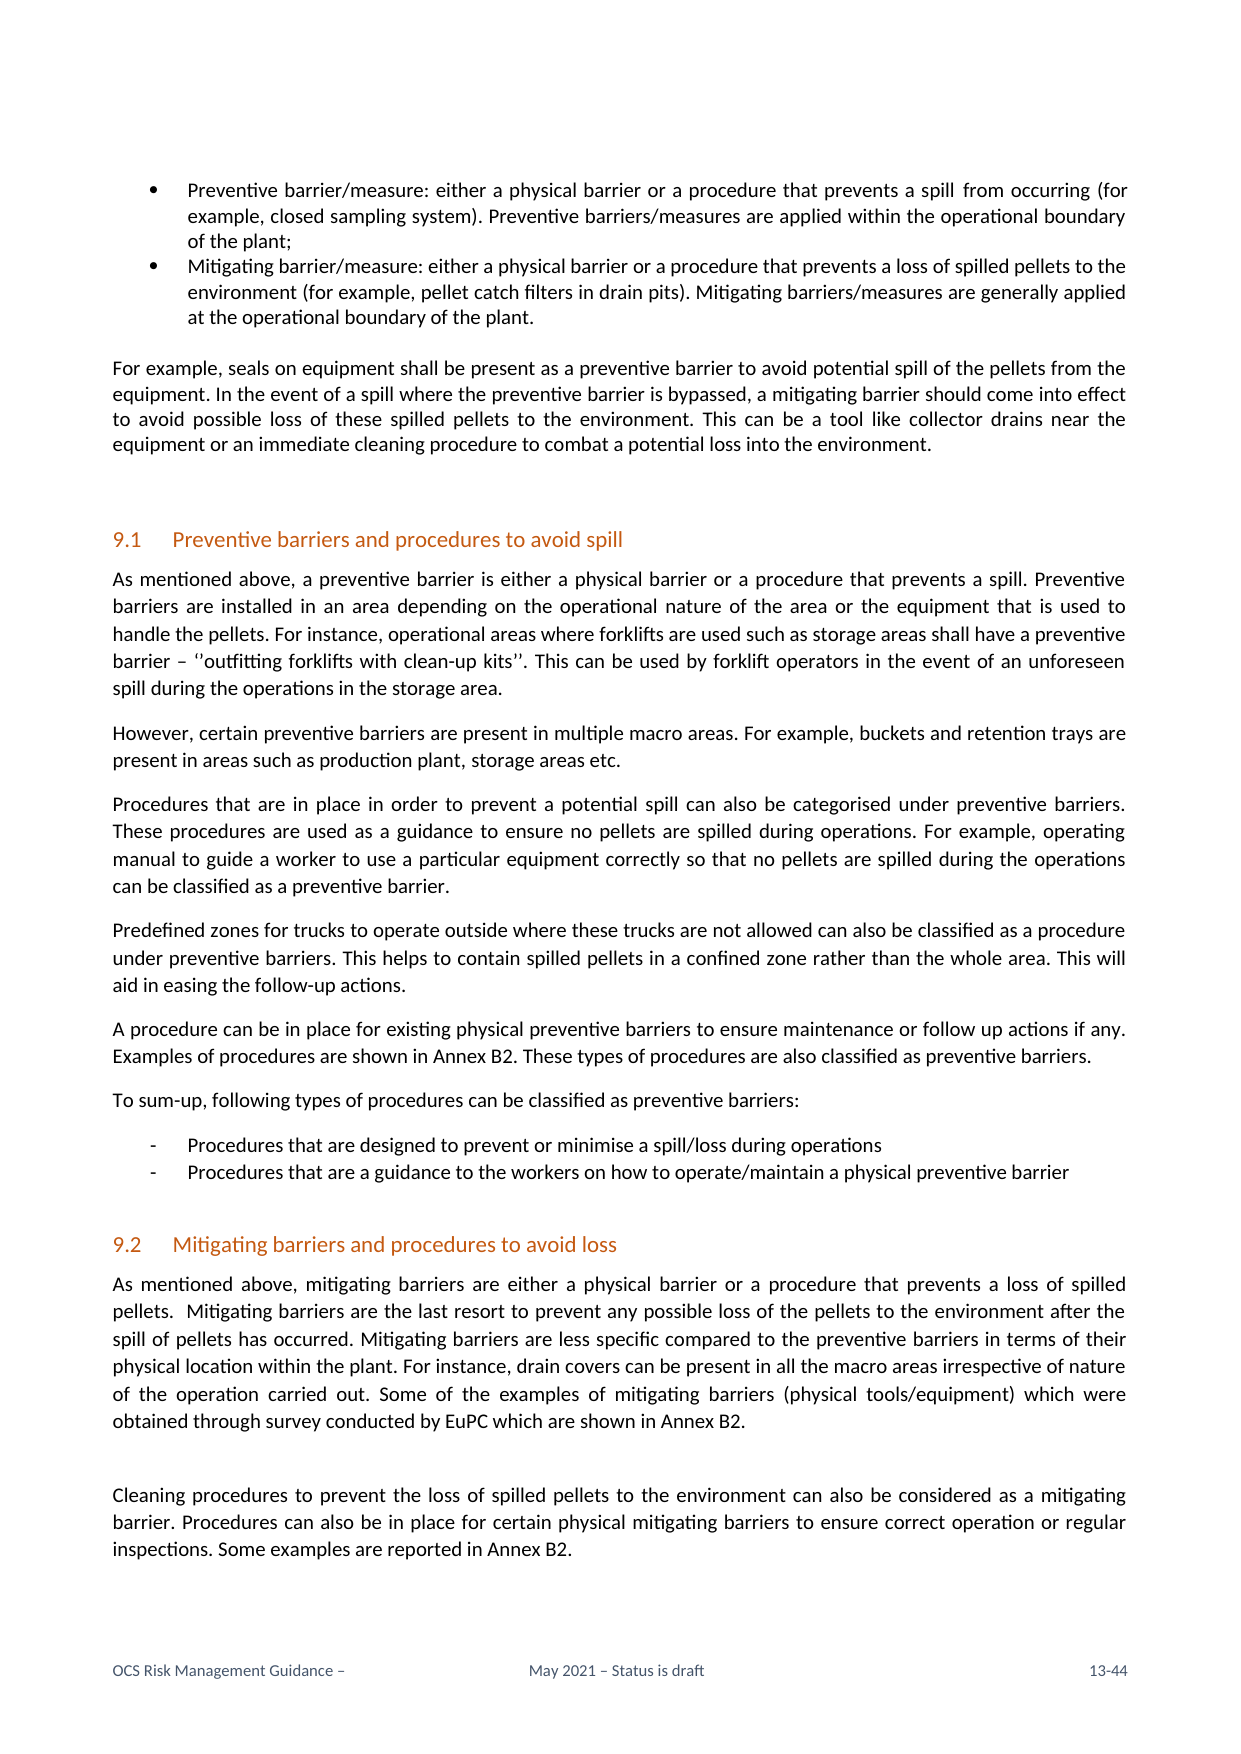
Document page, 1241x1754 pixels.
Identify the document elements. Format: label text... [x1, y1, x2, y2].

list Preventive barrier/measure: either a physical barrier or a procedure that prevents a spill from occurring (for example, closed sampling system). Preventive barriers/measures are applied within the operational boundary of the plant; [150, 177, 1128, 254]
text However, certain preventive barriers are present in multiple macro areas. For example, buckets and retention trays are present in areas such as production plant, storage areas etc. [112, 720, 1128, 772]
list Procedures that are designed to prevent or minimise a spill/loss during operations [150, 1132, 1128, 1157]
text As mentioned above, mitigating barriers are either a physical barrier or a procedure that prevents a loss of spilled pellets. Mitigating barriers are the last resort to prevent any possible loss of the pellets to the environment after the spill of pellets has occurred. Mitigating barriers are less specific compared to the preventive barriers in terms of their physical location within the plant. For instance, drain covers can be present in all the macro areas irrespective of nature of the operation carried out. Some of the examples of mitigating barriers (physical tools/equipment) which were obtained through survey conducted by EuPC which are shown in Annex B2. [112, 1271, 1128, 1433]
text A procedure can be in place for existing physical preventive barriers to ensure maintenance or follow up actions if any. Examples of procedures are shown in Annex B2. These types of procedures are also classified as preventive barriers. [112, 1016, 1128, 1069]
list Procedures that are a guidance to the workers on how to operate/maintain a physical preventive barrier [150, 1159, 1128, 1184]
text To sum-up, following types of procedures can be classified as preventive barriers: [112, 1088, 1128, 1113]
text Procedures that are in place in order to prevent a potential spill can also be categorised under preventive barriers. These procedures are used as a guidance to ensure no pellets are spilled during operations. For example, operating manual to guide a worker to use a particular equipment correctly so that no pellets are spilled during the operations can be classified as a preventive barrier. [112, 791, 1128, 899]
subtitle Preventive barriers and procedures to avoid spill [112, 526, 1128, 553]
text As mentioned above, a preventive barrier is either a physical barrier or a procedure that prevents a spill. Preventive barriers are installed in an area depending on the operational nature of the area or the equipment that is used to handle the pellets. For instance, operational areas where forklifts are used such as storage areas shall have a preventive barrier – ‘’outfitting forklifts with clean-up kits’’. This can be used by forklift operators in the event of an unforeseen spill during the operations in the storage area. [112, 566, 1128, 701]
text Predefined zones for trucks to operate outside where these trucks are not allowed can also be classified as a procedure under preventive barriers. This helps to contain spilled pellets in a confined zone rather than the whole area. This will aid in easing the follow-up actions. [112, 917, 1128, 998]
list Mitigating barrier/measure: either a physical barrier or a procedure that prevents a loss of spilled pellets to the environment (for example, pellet catch filters in drain pits). Mitigating barriers/measures are generally applied at the operational boundary of the plant. [150, 254, 1128, 330]
text For example, seals on equipment shall be present as a preventive barrier to avoid potential spill of the pellets from the equipment. In the event of a spill where the preventive barrier is bypassed, a mitigating barrier should come into effect to avoid possible loss of these spilled pellets to the environment. This can be a tool like collector drains near the equipment or an immediate cleaning procedure to combat a potential loss into the environment. [112, 355, 1128, 457]
text Cleaning procedures to prevent the loss of spilled pellets to the environment can also be considered as a mitigating barrier. Procedures can also be in place for certain physical mitigating barriers to ensure correct operation or regular inspections. Some examples are reported in Annex B2. [112, 1482, 1128, 1562]
subtitle Mitigating barriers and procedures to avoid loss [112, 1231, 1128, 1259]
